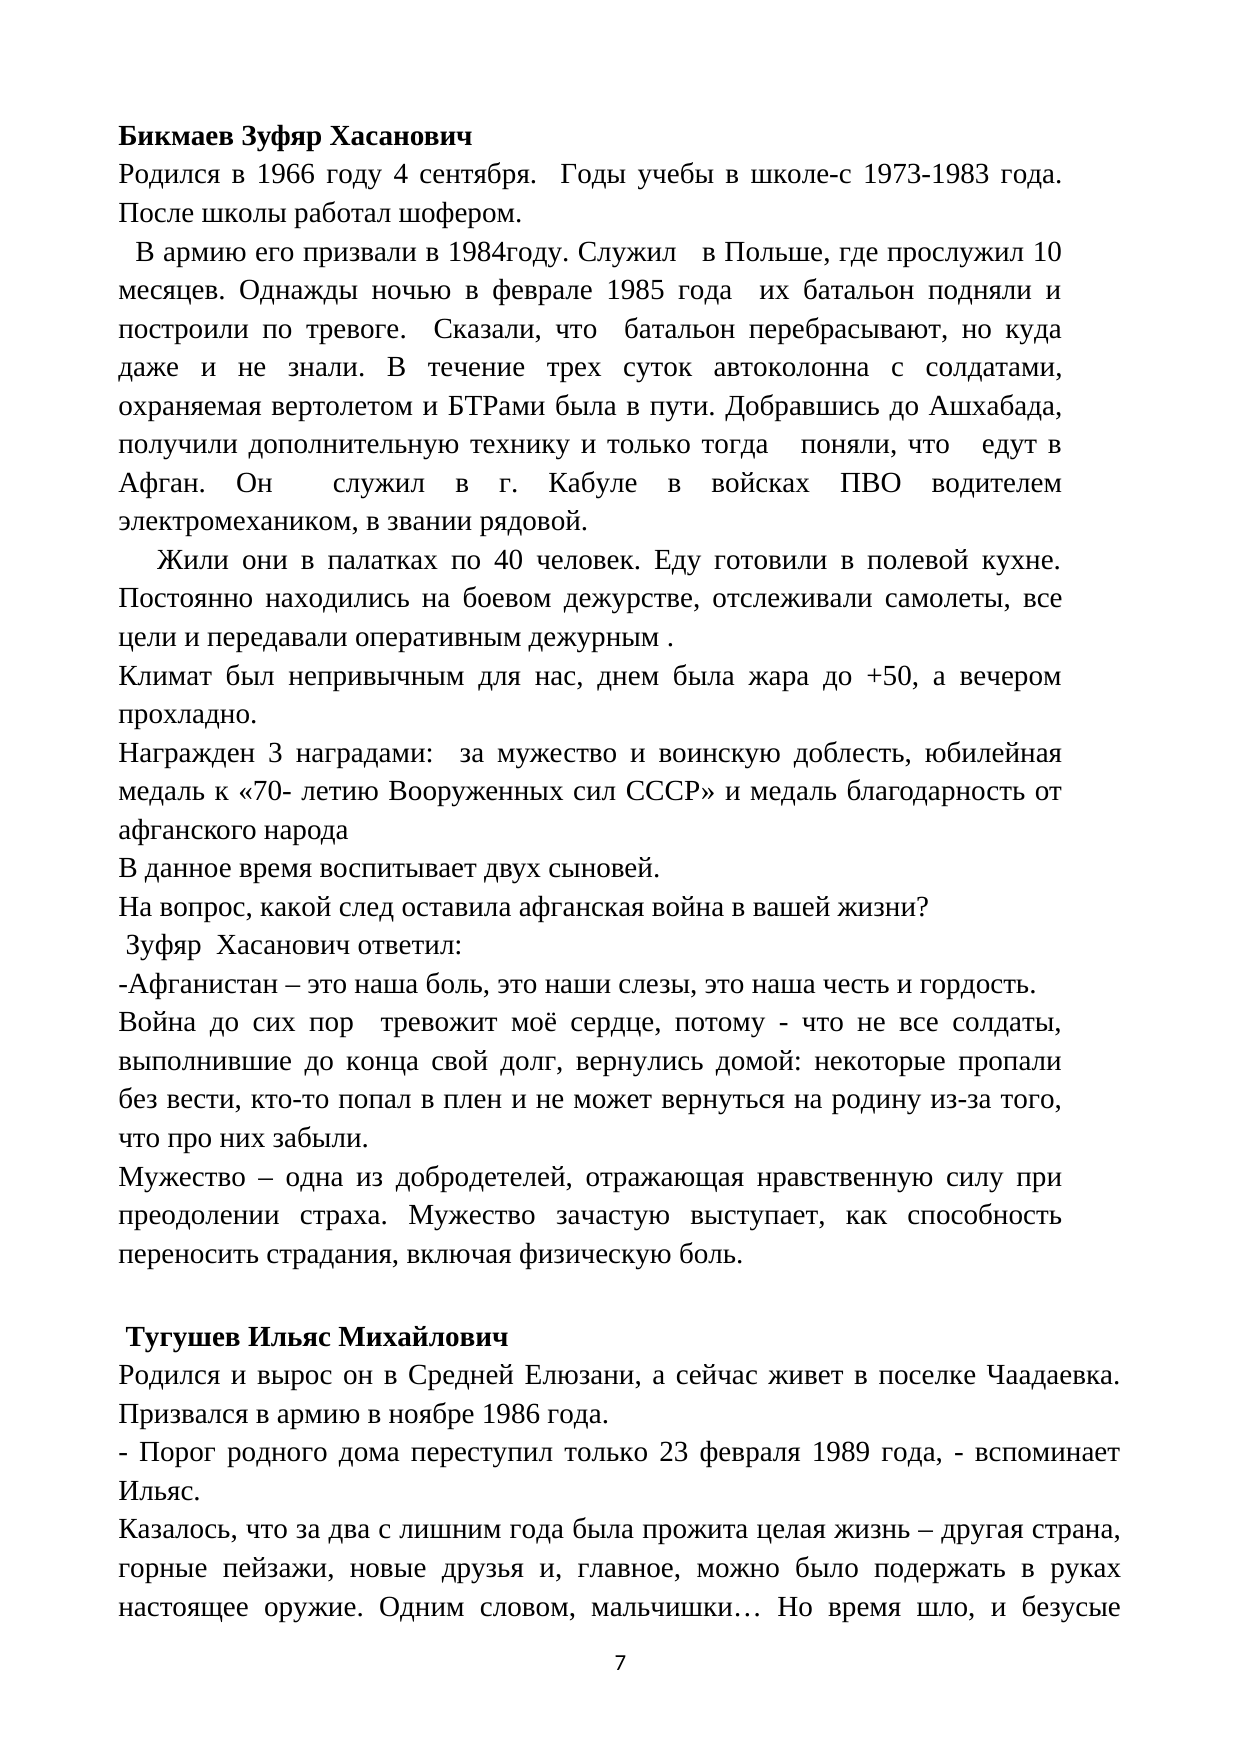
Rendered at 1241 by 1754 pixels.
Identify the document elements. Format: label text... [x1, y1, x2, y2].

text Бикмаев Зуфяр Хасанович [118, 118, 1122, 152]
text Тугушев Ильяс Михайлович [118, 1319, 1122, 1352]
text В армию его призвали в 1984году. Служил в Польше, где прослужил 10 месяцев. Однажды ночью в феврале 1985 года их батальон подняли и построили по тревоге. Сказали, что батальон перебрасывают, но куда даже и не знали. В течение трех суток автоколонна с солдатами, охраняемая вертолетом и БТРами была в пути. Добравшись до Ашхабада, получили дополнительную технику и только тогда поняли, что едут в Афган. Он служил в г. Кабуле в войсках ПВО водителем электромехаником, в звании рядовой. [118, 234, 1063, 537]
text Родился и вырос он в Средней Елюзани, а сейчас живет в поселке Чаадаевка. Призвался в армию в ноябре 1986 года. [118, 1357, 1122, 1429]
text -Афганистан – это наша боль, это наши слезы, это наша честь и гордость. [118, 966, 1063, 999]
text - Порог родного дома переступил только 23 февраля 1989 года, - вспоминает Ильяс. [118, 1434, 1122, 1507]
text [118, 1512, 1122, 1622]
text Жили они в палатках по 40 человек. Еду готовили в полевой кухне. Постоянно находились на боевом дежурстве, отслеживали самолеты, все цели и передавали оперативным дежурным . [118, 542, 1063, 653]
text В данное время воспитывает двух сыновей. [118, 850, 1122, 884]
text Зуфяр Хасанович ответил: [118, 927, 1063, 961]
text Награжден 3 наградами: за мужество и воинскую доблесть, юбилейная медаль к «70- летию Вооруженных сил СССР» и медаль благодарность от афганского народа [118, 735, 1063, 845]
text Родился в 1966 году 4 сентября. Годы учебы в школе-с 1973-1983 года. После школы работал шофером. [118, 157, 1063, 229]
text Война до сих пор тревожит моё сердце, потому - что не все солдаты, выполнившие до конца свой долг, вернулись домой: некоторые пропали без вести, кто-то попал в плен и не может вернуться на родину из-за того, что про них забыли. [118, 1004, 1063, 1154]
text Климат был непривычным для нас, днем была жара до +50, а вечером прохладно. [118, 658, 1063, 730]
text На вопрос, какой след оставила афганская война в вашей жизни? [118, 889, 1063, 922]
text Мужество – одна из добродетелей, отражающая нравственную силу при преодолении страха. Мужество зачастую выступает, как способность переносить страдания, включая физическую боль. [118, 1159, 1063, 1269]
